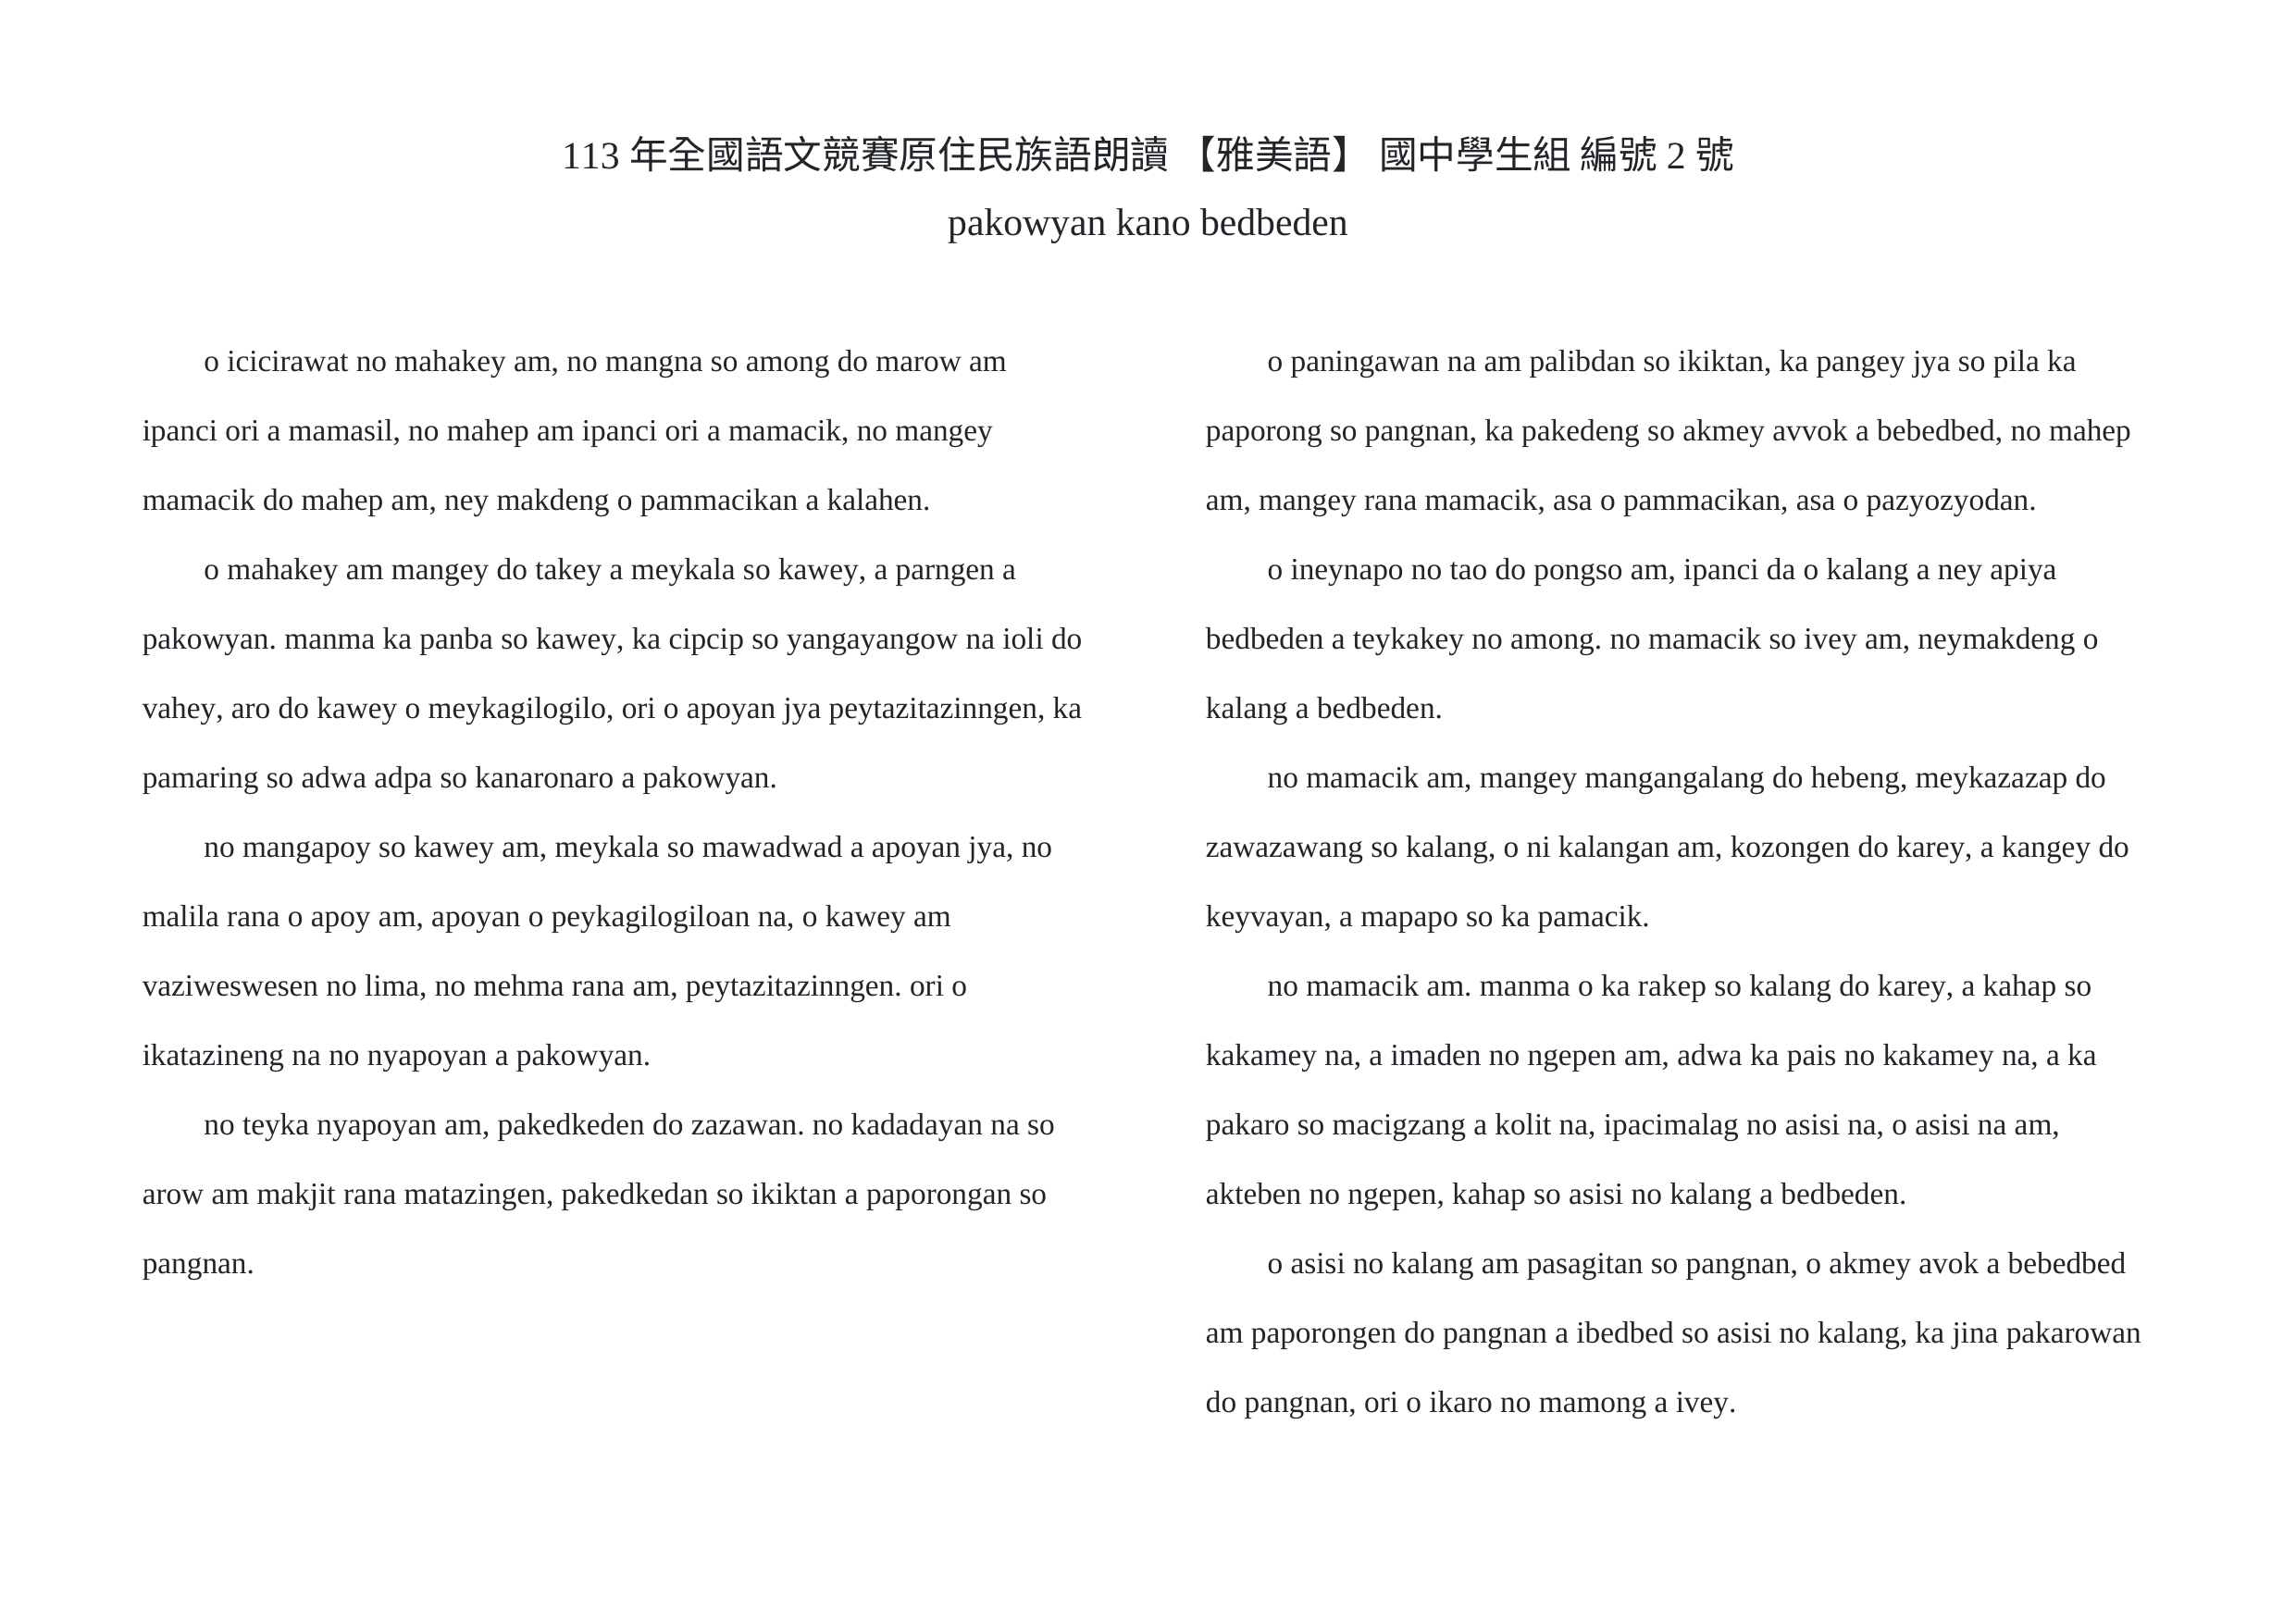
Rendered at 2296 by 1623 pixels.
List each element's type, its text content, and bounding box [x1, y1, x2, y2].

text o asisi no kalang am pasagitan so pangnan, o akmey avok a bebedbed am paporongen do pangnan a ibedbed so asisi no kalang, ka jina pakarowan do pangnan, ori o ikaro no mamong a ivey. [1206, 1228, 2153, 1436]
text pakowyan kano bedbeden [142, 187, 2153, 256]
text 113 年全國語文競賽原住民族語朗讀 【雅美語】 國中學生組 編號 2 號 [142, 118, 2153, 187]
text o icicirawat no mahakey am, no mangna so among do marow am ipanci ori a mamasil, no mahep am ipanci ori a mamacik, no mangey mamacik do mahep am, ney makdeng o pammacikan a kalahen. [142, 326, 1090, 534]
text no mangapoy so kawey am, meykala so mawadwad a apoyan jya, no malila rana o apoy am, apoyan o peykagilogiloan na, o kawey am vaziweswesen no lima, no mehma rana am, peytazitazinngen. ori o ikatazineng na no nyapoyan a pakowyan. [142, 812, 1090, 1089]
text o paningawan na am palibdan so ikiktan, ka pangey jya so pila ka paporong so pangnan, ka pakedeng so akmey avvok a bebedbed, no mahep am, mangey rana mamacik, asa o pammacikan, asa o pazyozyodan. [1206, 326, 2153, 534]
text o mahakey am mangey do takey a meykala so kawey, a parngen a pakowyan. manma ka panba so kawey, ka cipcip so yangayangow na ioli do vahey, aro do kawey o meykagilogilo, ori o apoyan jya peytazitazinngen, ka pamaring so adwa adpa so kanaronaro a pakowyan. [142, 534, 1090, 812]
text no mamacik am. manma o ka rakep so kalang do karey, a kahap so kakamey na, a imaden no ngepen am, adwa ka pais no kakamey na, a ka pakaro so macigzang a kolit na, ipacimalag no asisi na, o asisi na am, akteben no ngepen, kahap so asisi no kalang a bedbeden. [1206, 950, 2153, 1228]
text no teyka nyapoyan am, pakedkeden do zazawan. no kadadayan na so arow am makjit rana matazingen, pakedkedan so ikiktan a paporongan so pangnan. [142, 1089, 1090, 1297]
text no mamacik am, mangey mangangalang do hebeng, meykazazap do zawazawang so kalang, o ni kalangan am, kozongen do karey, a kangey do keyvayan, a mapapo so ka pamacik. [1206, 742, 2153, 950]
text o ineynapo no tao do pongso am, ipanci da o kalang a ney apiya bedbeden a teykakey no among. no mamacik so ivey am, neymakdeng o kalang a bedbeden. [1206, 534, 2153, 742]
